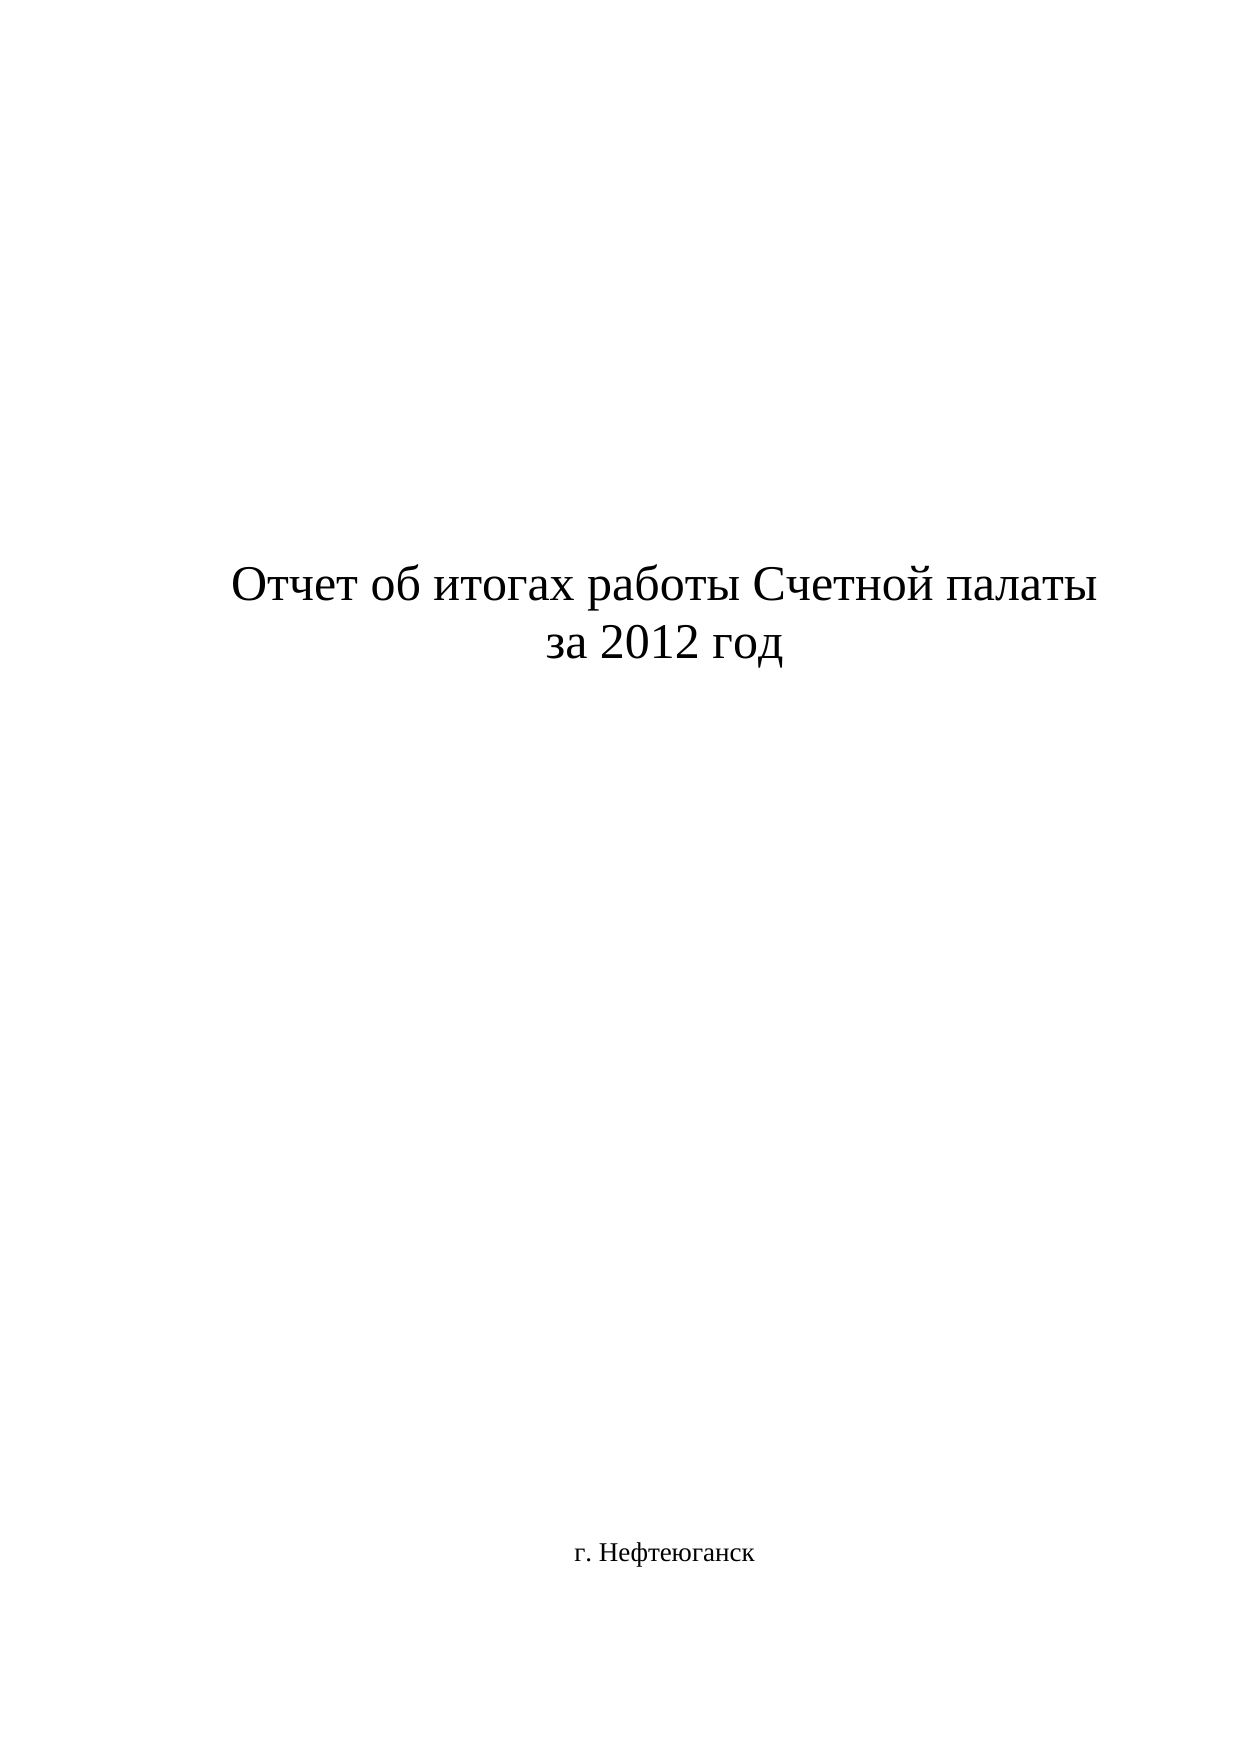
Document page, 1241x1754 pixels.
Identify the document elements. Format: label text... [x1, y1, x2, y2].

text Отчет об итогах работы Счетной палаты [177, 554, 1152, 612]
text за 2012 год [177, 612, 1152, 669]
text г. Нефтеюганск [177, 1536, 1152, 1568]
